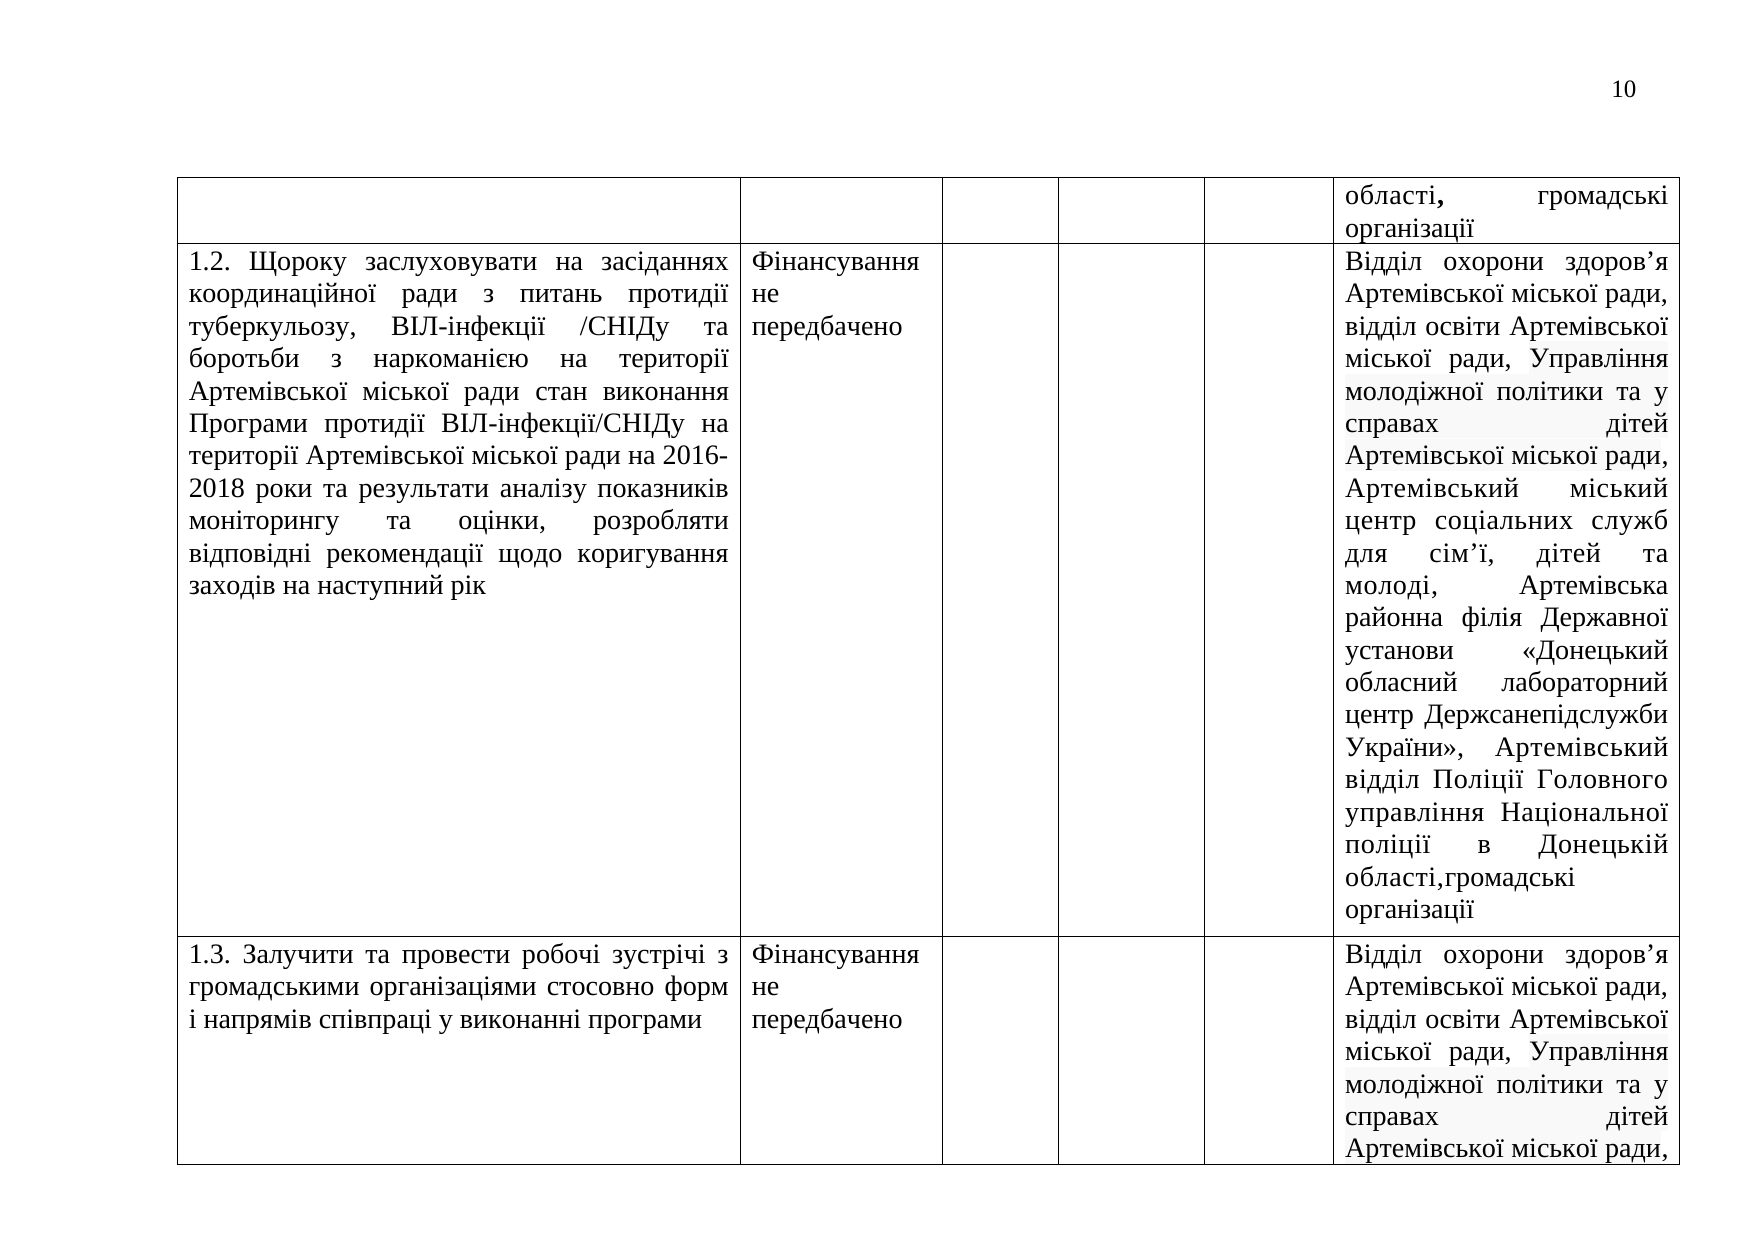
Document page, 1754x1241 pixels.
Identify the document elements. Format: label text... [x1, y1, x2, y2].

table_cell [1334, 178, 1679, 243]
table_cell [741, 937, 942, 1164]
table_cell [943, 244, 1058, 936]
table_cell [178, 178, 740, 243]
table_cell [1059, 937, 1204, 1164]
table_cell [1205, 937, 1333, 1164]
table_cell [741, 178, 942, 243]
table_cell [1205, 178, 1333, 243]
table_cell 1.2. Щороку заслуховувати на засіданнях координаційної ради з питань протидії туберкульозу, ВІЛ-інфекції /СНІДу та боротьби з наркоманією на території Артемівської міської ради стан виконання Програми протидії ВІЛ-інфекції/СНІДу на території Артемівської міської ради на 2016-2018 роки та результати аналізу показників моніторингу та оцінки, розробляти відповідні рекомендації щодо коригування заходів на наступний рік [178, 244, 740, 936]
table_cell Фінансування не передбачено [741, 244, 942, 936]
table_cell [1334, 937, 1679, 1164]
table_cell [1205, 244, 1333, 936]
table_cell [943, 178, 1058, 243]
table_cell [943, 937, 1058, 1164]
table_cell [1059, 244, 1204, 936]
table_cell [178, 937, 740, 1164]
table_cell [1059, 178, 1204, 243]
